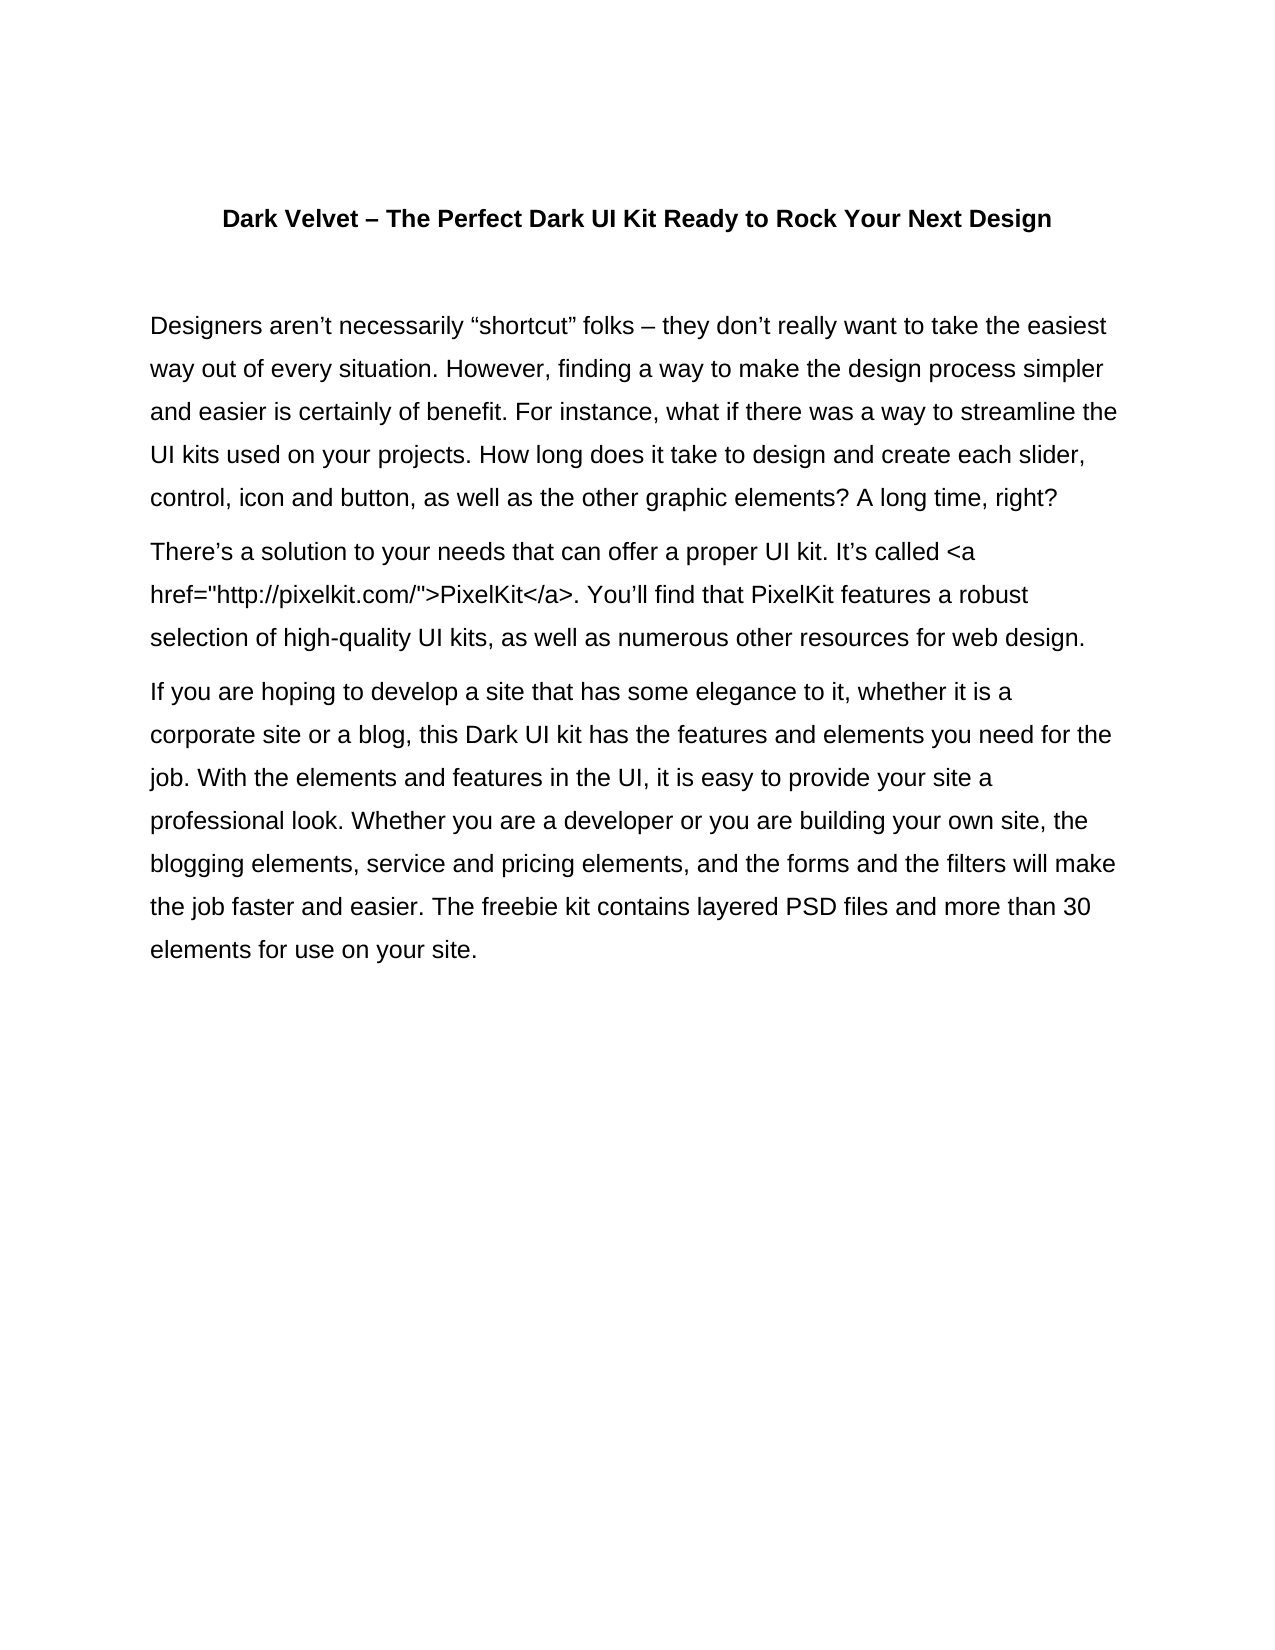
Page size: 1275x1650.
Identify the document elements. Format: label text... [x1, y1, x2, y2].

text Dark Velvet – The Perfect Dark UI Kit Ready to Rock Your Next Design [150, 203, 1125, 232]
text Designers aren’t necessarily “shortcut” folks – they don’t really want to take the easiest way out of every situation. However, finding a way to make the design process simpler and easier is certainly of benefit. For instance, what if there was a way to streamline the UI kits used on your projects. How long does it take to design and create each slider, control, icon and button, as well as the other graphic elements? A long time, right? [150, 311, 1125, 512]
text There’s a solution to your needs that can offer a proper UI kit. It’s called <a href="http://pixelkit.com/">PixelKit</a>. You’ll find that PixelKit features a robust selection of high-quality UI kits, as well as numerous other resources for web design. [150, 537, 1125, 652]
text If you are hoping to develop a site that has some elegance to it, whether it is a corporate site or a blog, this Dark UI kit has the features and elements you need for the job. With the elements and features in the UI, it is easy to provide your site a professional look. Whether you are a developer or you are building your own site, the blogging elements, service and pricing elements, and the forms and the filters will make the job faster and easier. The freebie kit contains layered PSD files and more than 30 elements for use on your site. [150, 676, 1125, 964]
